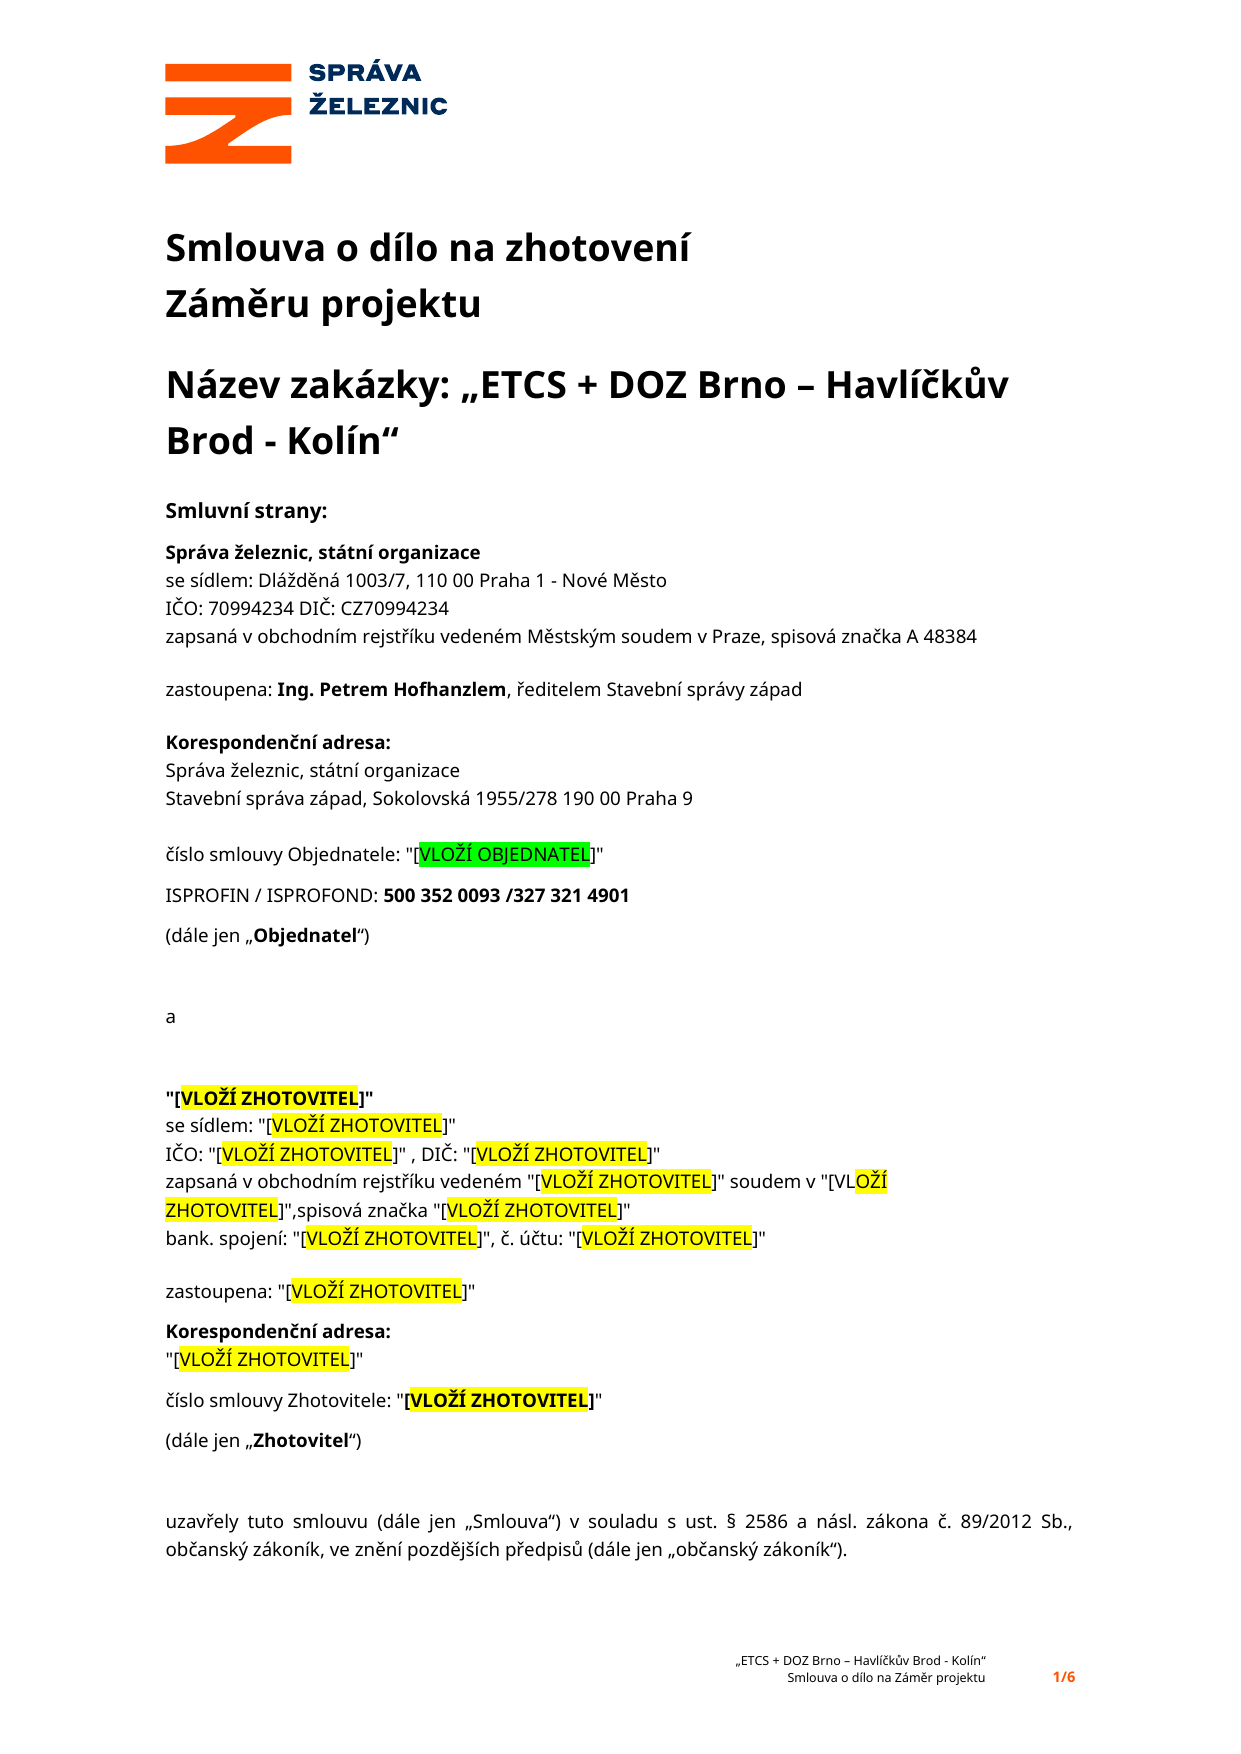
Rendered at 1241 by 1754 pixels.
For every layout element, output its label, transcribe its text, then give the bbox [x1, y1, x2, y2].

text Smlouva o dílo na zhotovení [165, 221, 1075, 272]
text zastoupena: "[VLOŽÍ ZHOTOVITEL]" [165, 1278, 291, 1303]
text Záměru projektu [165, 277, 1075, 328]
text zastoupena: "[VLOŽÍ ZHOTOVITEL]" [462, 1278, 1075, 1303]
text zastoupena: Ing. Petrem Hofhanzlem, ředitelem Stavební správy západ [165, 677, 1075, 702]
text se sídlem: Dlážděná 1003/7, 110 00 Praha 1 - Nové Město [165, 567, 1075, 593]
text (dále jen „Objednatel“) [165, 923, 1075, 948]
text číslo smlouvy Objednatele: "[VLOŽÍ OBJEDNATEL]" [165, 842, 419, 867]
text bank. spojení: "[VLOŽÍ ZHOTOVITEL]", č. účtu: "[VLOŽÍ ZHOTOVITEL]" [752, 1225, 1075, 1250]
text Název zakázky: “ [165, 358, 1075, 466]
text Stavební správa západ, Sokolovská 1955/278 190 00 Praha 9 [165, 786, 1075, 811]
text zapsaná v obchodním rejstříku vedeném "[VLOŽÍ ZHOTOVITEL]" soudem v "[VLOŽÍ ZHOTOVITEL]",spisová značka "[VLOŽÍ ZHOTOVITEL]" [165, 1169, 1075, 1222]
text Správa železnic, státní organizace [165, 539, 1075, 565]
text zapsaná v obchodním rejstříku vedeném Městským soudem v Praze, spisová značka A 48384 [165, 623, 1075, 649]
text Správa železnic, státní organizace [165, 758, 1075, 783]
text (dále jen „Zhotovitel“) [165, 1427, 1075, 1453]
text Korespondenční adresa: [165, 1318, 1075, 1344]
text ISPROFIN / ISPROFOND: 500 352 0093 /327 321 4901 [165, 882, 1075, 908]
text se sídlem: "[VLOŽÍ ZHOTOVITEL]" [442, 1113, 1075, 1138]
text číslo smlouvy Objednatele: "[VLOŽÍ OBJEDNATEL]" [590, 842, 1075, 867]
text Korespondenční adresa: [165, 729, 1075, 755]
text IČO: 70994234 DIČ: CZ70994234 [165, 596, 1075, 621]
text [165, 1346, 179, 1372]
text číslo smlouvy Zhotovitele: "[VLOŽÍ ZHOTOVITEL]" [165, 1387, 410, 1412]
text a [165, 1004, 1075, 1029]
text uzavřely tuto smlouvu (dále jen „Smlouva“) v souladu s ust. § 2586 a násl. zákona č. 89/2012 Sb., občanský zákoník, ve znění pozdějších předpisů (dále jen „občanský zákoník“). [165, 1508, 1075, 1562]
text se sídlem: "[VLOŽÍ ZHOTOVITEL]" [165, 1113, 272, 1138]
text "[VLOŽÍ ZHOTOVITEL]" [349, 1346, 1075, 1372]
text Smluvní strany: [165, 496, 1075, 524]
text IČO: "[VLOŽÍ ZHOTOVITEL]" , DIČ: "[VLOŽÍ ZHOTOVITEL]" [647, 1141, 1075, 1166]
text číslo smlouvy Zhotovitele: "[VLOŽÍ ZHOTOVITEL]" [588, 1387, 1075, 1412]
text "[VLOŽÍ ZHOTOVITEL]" [358, 1085, 1075, 1110]
